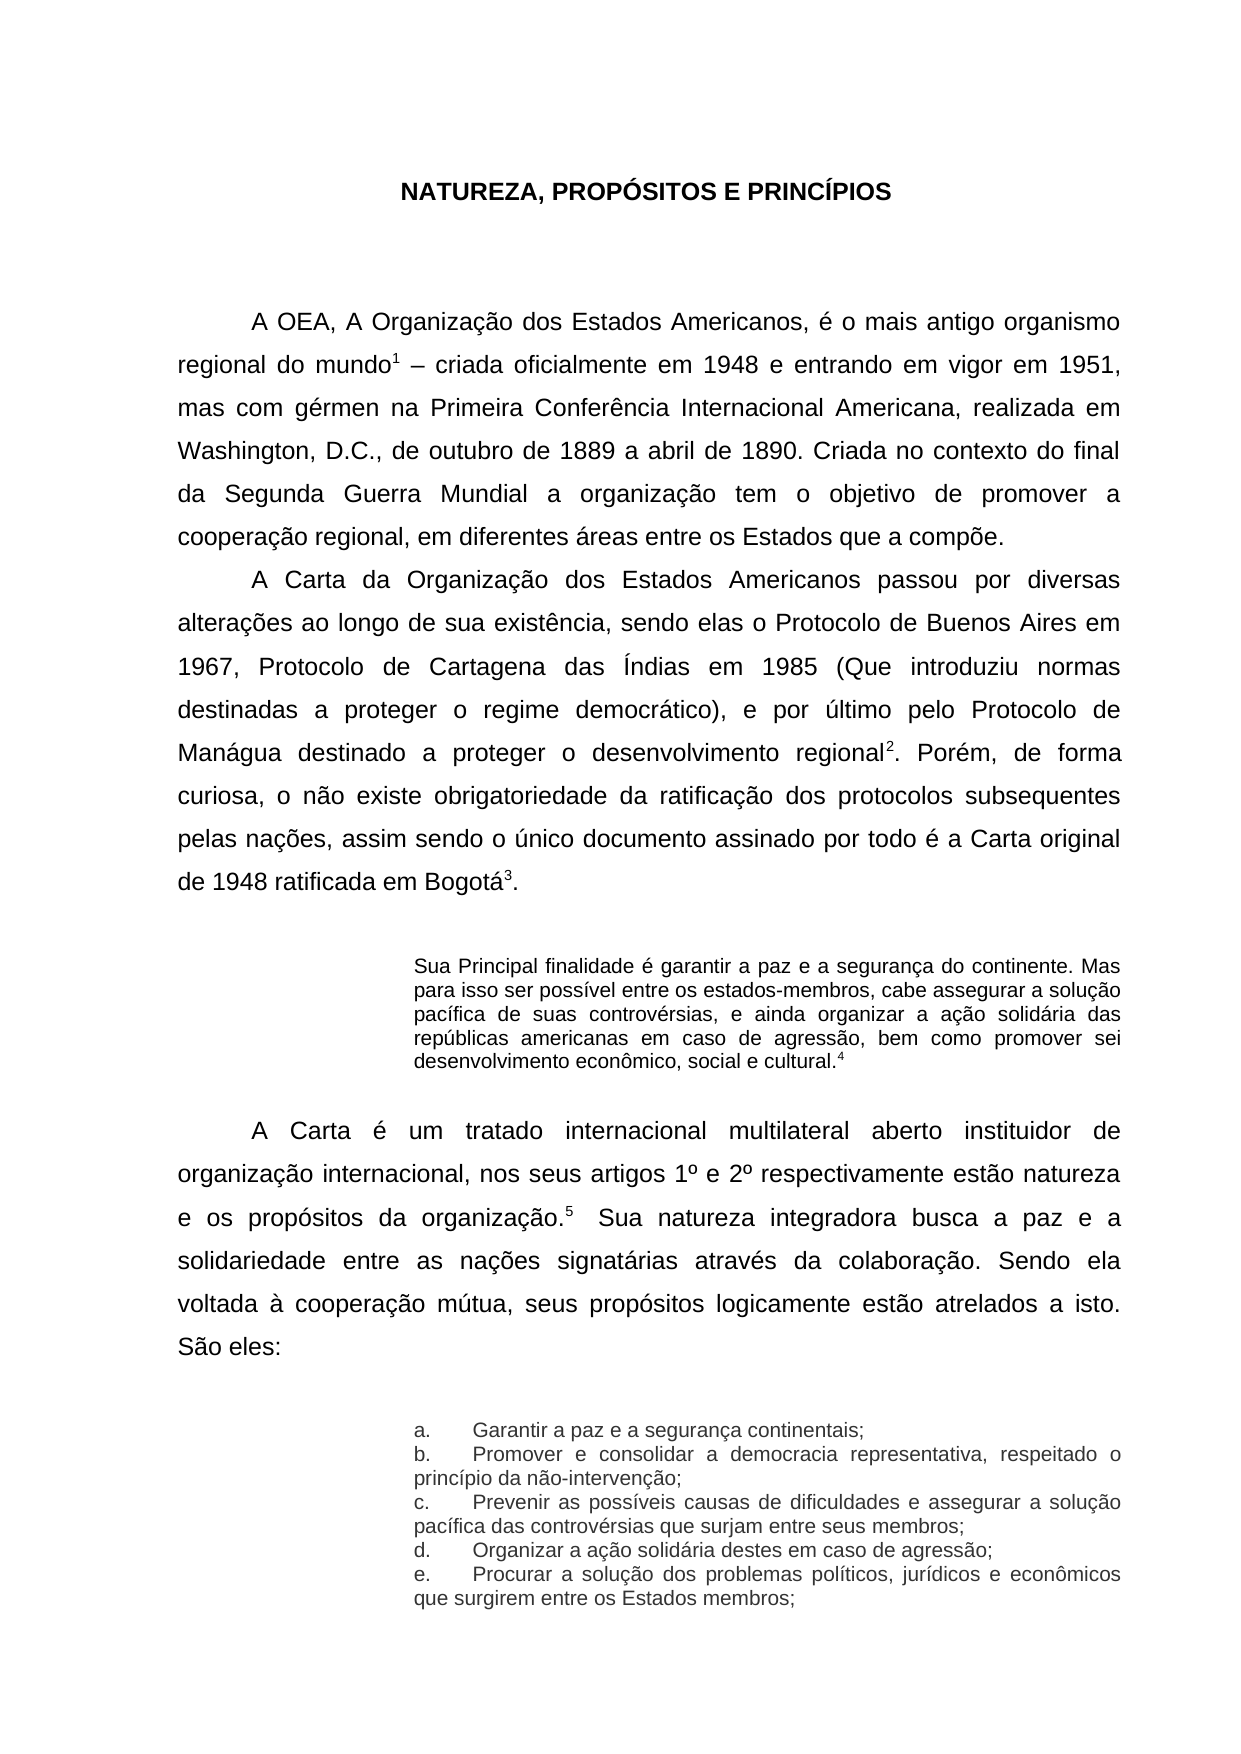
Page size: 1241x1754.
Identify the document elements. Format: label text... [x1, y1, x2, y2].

text A OEA, A Organização dos Estados Americanos, é o mais antigo organismo regional do mundo1 – criada oficialmente em 1948 e entrando em vigor em 1951, mas com gérmen na Primeira Conferência Internacional Americana, realizada em Washington, D.C., de outubro de 1889 a abril de 1890. Criada no contexto do final da Segunda Guerra Mundial a organização tem o objetivo de promover a cooperação regional, em diferentes áreas entre os Estados que a compõe. [177, 307, 1122, 551]
text A Carta da Organização dos Estados Americanos passou por diversas alterações ao longo de sua existência, sendo elas o Protocolo de Buenos Aires em 1967, Protocolo de Cartagena das Índias em 1985 (Que introduziu normas destinadas a proteger o regime democrático), e por último pelo Protocolo de Manágua destinado a proteger o desenvolvimento regional2. Porém, de forma curiosa, o não existe obrigatoriedade da ratificação dos protocolos subsequentes pelas nações, assim sendo o único documento assinado por todo é a Carta original de 1948 ratificada em Bogotá3. [177, 565, 1122, 896]
text NATUREZA, PROPÓSITOS E PRINCÍPIOS [177, 177, 1122, 206]
text Sua Principal finalidade é garantir a paz e a segurança do continente. Mas para isso ser possível entre os estados-membros, cabe assegurar a solução pacífica de suas controvérsias, e ainda organizar a ação solidária das repúblicas americanas em caso de agressão, bem como promover sei desenvolvimento econômico, social e cultural.4 [413, 953, 1122, 1073]
list Promover e consolidar a democracia representativa, respeitado o princípio da não-intervenção; [413, 1442, 1122, 1490]
text A Carta é um tratado internacional multilateral aberto instituidor de organização internacional, nos seus artigos 1º e 2º respectivamente estão natureza e os propósitos da organização.5 Sua natureza integradora busca a paz e a solidariedade entre as nações signatárias através da colaboração. Sendo ela voltada à cooperação mútua, seus propósitos logicamente estão atrelados a isto. São eles: [177, 1116, 1122, 1361]
list Organizar a ação solidária destes em caso de agressão; [413, 1538, 1122, 1562]
list Garantir a paz e a segurança continentais; [413, 1418, 1122, 1442]
list Prevenir as possíveis causas de dificuldades e assegurar a solução pacífica das controvérsias que surjam entre seus membros; [413, 1490, 1122, 1538]
list Procurar a solução dos problemas políticos, jurídicos e econômicos que surgirem entre os Estados membros; [413, 1562, 1122, 1610]
